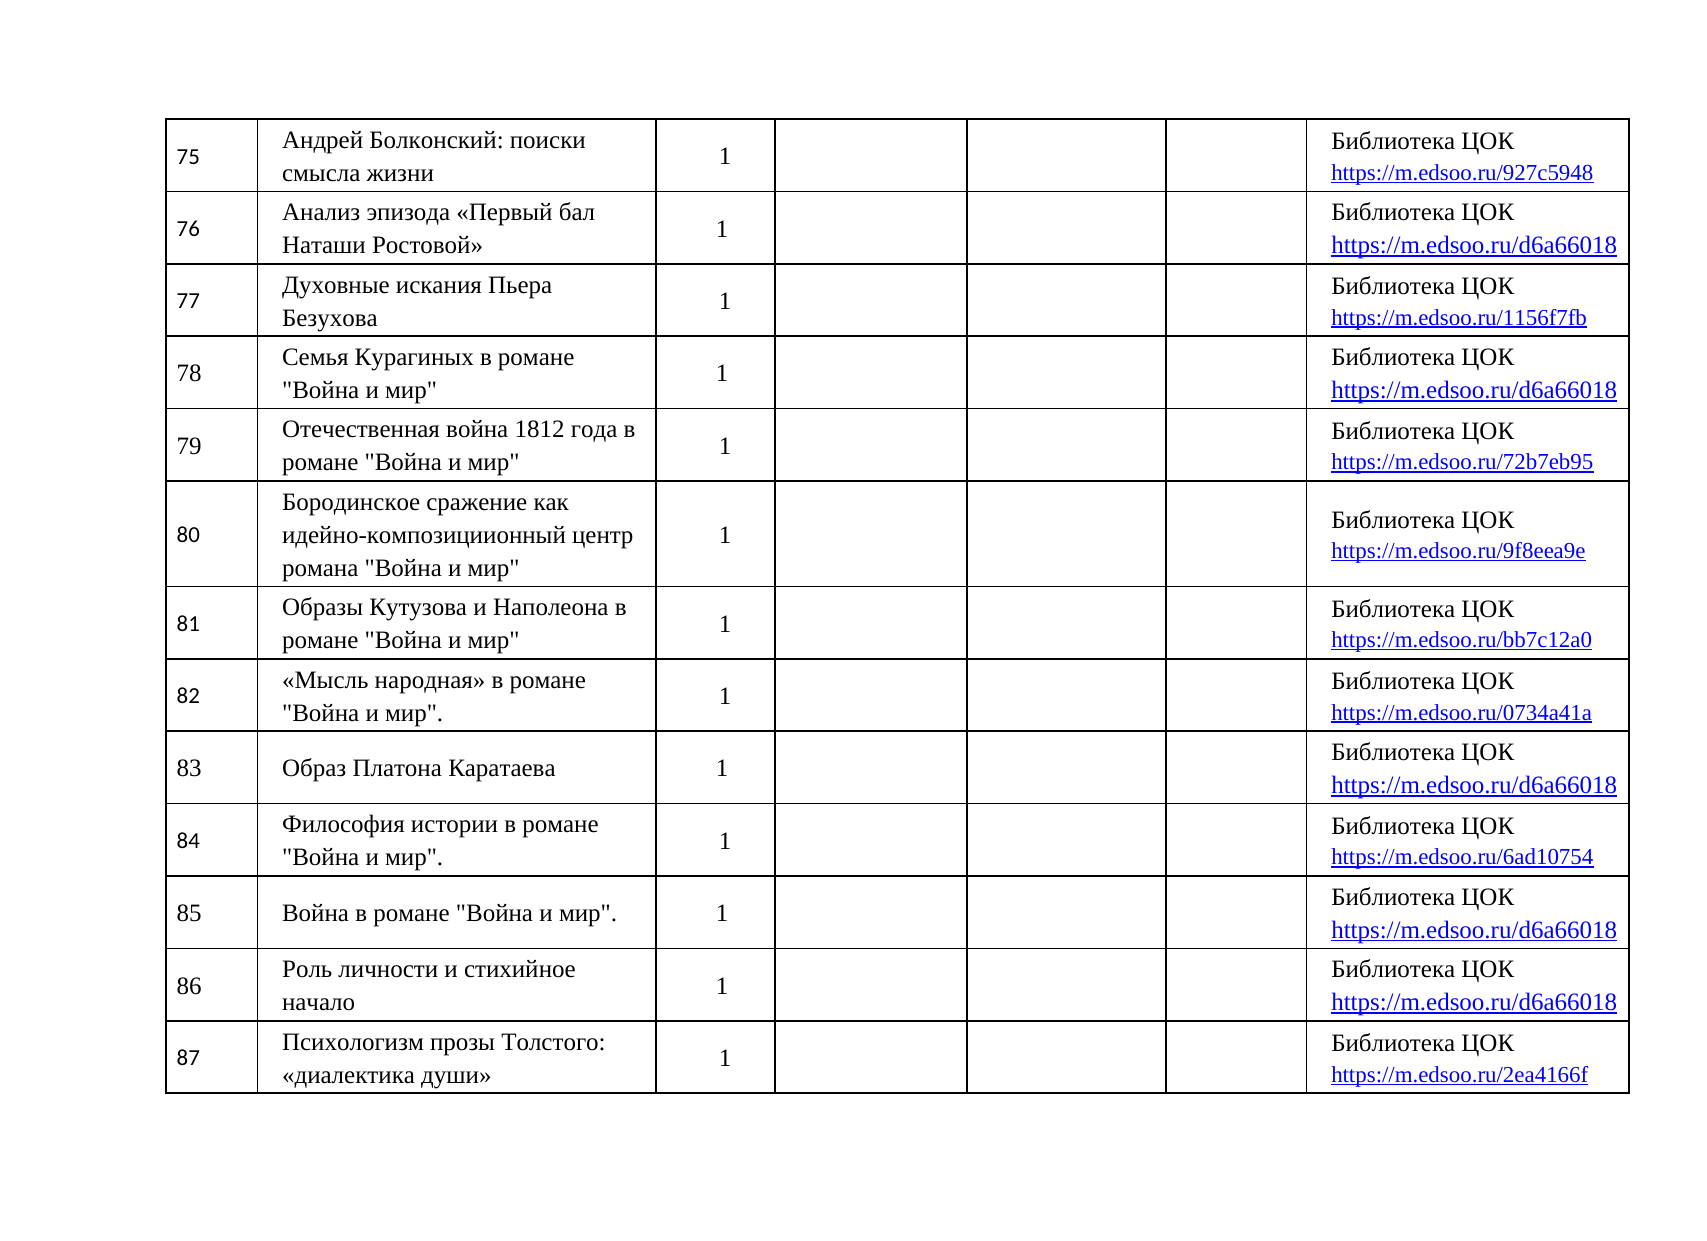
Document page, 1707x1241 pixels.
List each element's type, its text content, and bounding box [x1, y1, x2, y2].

table_cell [1167, 1022, 1306, 1092]
table_cell [968, 804, 1165, 875]
table_cell 1 [657, 265, 774, 335]
table_cell [968, 192, 1165, 263]
table_cell 1 [657, 732, 774, 803]
table_cell Библиотека ЦОК https://m.edsoo.ru/2ea4166f [1307, 1022, 1628, 1092]
table_cell [1167, 732, 1306, 803]
table_cell Андрей Болконский: поиски смысла жизни [258, 120, 655, 191]
table_cell [776, 120, 966, 191]
table_cell Библиотека ЦОК https://m.edsoo.ru/d6a66018 [1307, 949, 1628, 1020]
table_cell [968, 265, 1165, 335]
table_cell 1 [657, 120, 774, 191]
table_cell 79 [167, 409, 257, 480]
table_cell 1 [657, 587, 774, 658]
table_cell Анализ эпизода «Первый бал Наташи Ростовой» [258, 192, 655, 263]
table_cell Образы Кутузова и Наполеона в романе "Война и мир" [258, 587, 655, 658]
table_cell Библиотека ЦОК https://m.edsoo.ru/72b7eb95 [1307, 409, 1628, 480]
table_cell Библиотека ЦОК https://m.edsoo.ru/9f8eea9e [1307, 482, 1628, 586]
table_cell [776, 949, 966, 1020]
table_cell [1167, 660, 1306, 730]
table_cell 81 [167, 587, 257, 658]
table_cell [968, 660, 1165, 730]
table_cell Библиотека ЦОК https://m.edsoo.ru/0734a41a [1307, 660, 1628, 730]
table_cell 1 [657, 949, 774, 1020]
table_cell Война в романе "Война и мир". [258, 877, 655, 947]
table_cell «Мысль народная» в романе "Война и мир". [258, 660, 655, 730]
table_cell [776, 337, 966, 408]
table_cell [776, 265, 966, 335]
table_cell [1167, 265, 1306, 335]
table_cell [776, 1022, 966, 1092]
table_cell 1 [657, 337, 774, 408]
table_cell [968, 949, 1165, 1020]
table_cell Духовные искания Пьера Безухова [258, 265, 655, 335]
table_cell [1167, 337, 1306, 408]
table_cell [1167, 877, 1306, 947]
table_cell 1 [657, 804, 774, 875]
table_cell Психологизм прозы Толстого: «диалектика души» [258, 1022, 655, 1092]
table_cell 87 [167, 1022, 257, 1092]
table_cell Библиотека ЦОК https://m.edsoo.ru/d6a66018 [1307, 337, 1628, 408]
table_cell 1 [657, 409, 774, 480]
table_cell Библиотека ЦОК https://m.edsoo.ru/1156f7fb [1307, 265, 1628, 335]
table_cell 86 [167, 949, 257, 1020]
table_cell [968, 409, 1165, 480]
table_cell Библиотека ЦОК https://m.edsoo.ru/927c5948 [1307, 120, 1628, 191]
table_cell Философия истории в романе "Война и мир". [258, 804, 655, 875]
table_cell 76 [167, 192, 257, 263]
table_cell Семья Курагиных в романе "Война и мир" [258, 337, 655, 408]
table_cell [776, 732, 966, 803]
table_cell 1 [657, 877, 774, 947]
table_cell 1 [657, 660, 774, 730]
table_cell [968, 587, 1165, 658]
table_cell 85 [167, 877, 257, 947]
table_cell Библиотека ЦОК https://m.edsoo.ru/d6a66018 [1307, 877, 1628, 947]
table_cell [968, 732, 1165, 803]
table_cell [1167, 804, 1306, 875]
table_cell Библиотека ЦОК https://m.edsoo.ru/bb7c12a0 [1307, 587, 1628, 658]
table_cell [968, 120, 1165, 191]
table_cell [776, 804, 966, 875]
table_cell Библиотека ЦОК https://m.edsoo.ru/d6a66018 [1307, 732, 1628, 803]
table_cell [776, 192, 966, 263]
table_cell [968, 877, 1165, 947]
table_cell [776, 587, 966, 658]
table_cell 84 [167, 804, 257, 875]
table_cell [1167, 949, 1306, 1020]
table_cell Бородинское сражение как идейно-композициионный центр романа "Война и мир" [258, 482, 655, 586]
table_cell Образ Платона Каратаева [258, 732, 655, 803]
table_cell [968, 337, 1165, 408]
table_cell [1167, 192, 1306, 263]
table_cell 1 [657, 1022, 774, 1092]
table_cell Отечественная война 1812 года в романе "Война и мир" [258, 409, 655, 480]
table_cell [968, 482, 1165, 586]
table_cell [1167, 482, 1306, 586]
table_cell 75 [167, 120, 257, 191]
table_cell 78 [167, 337, 257, 408]
table_cell [776, 660, 966, 730]
table_cell [776, 877, 966, 947]
table_cell [1167, 120, 1306, 191]
table_cell [1167, 587, 1306, 658]
table_cell 82 [167, 660, 257, 730]
table_cell [1167, 409, 1306, 480]
table_cell Библиотека ЦОК https://m.edsoo.ru/6ad10754 [1307, 804, 1628, 875]
table_cell [968, 1022, 1165, 1092]
table_cell 80 [167, 482, 257, 586]
table_cell 83 [167, 732, 257, 803]
table_cell Роль личности и стихийное начало [258, 949, 655, 1020]
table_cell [1307, 192, 1628, 263]
table_cell 1 [657, 192, 774, 263]
table_cell 77 [167, 265, 257, 335]
table_cell 1 [657, 482, 774, 586]
table_cell [776, 409, 966, 480]
table_cell [776, 482, 966, 586]
